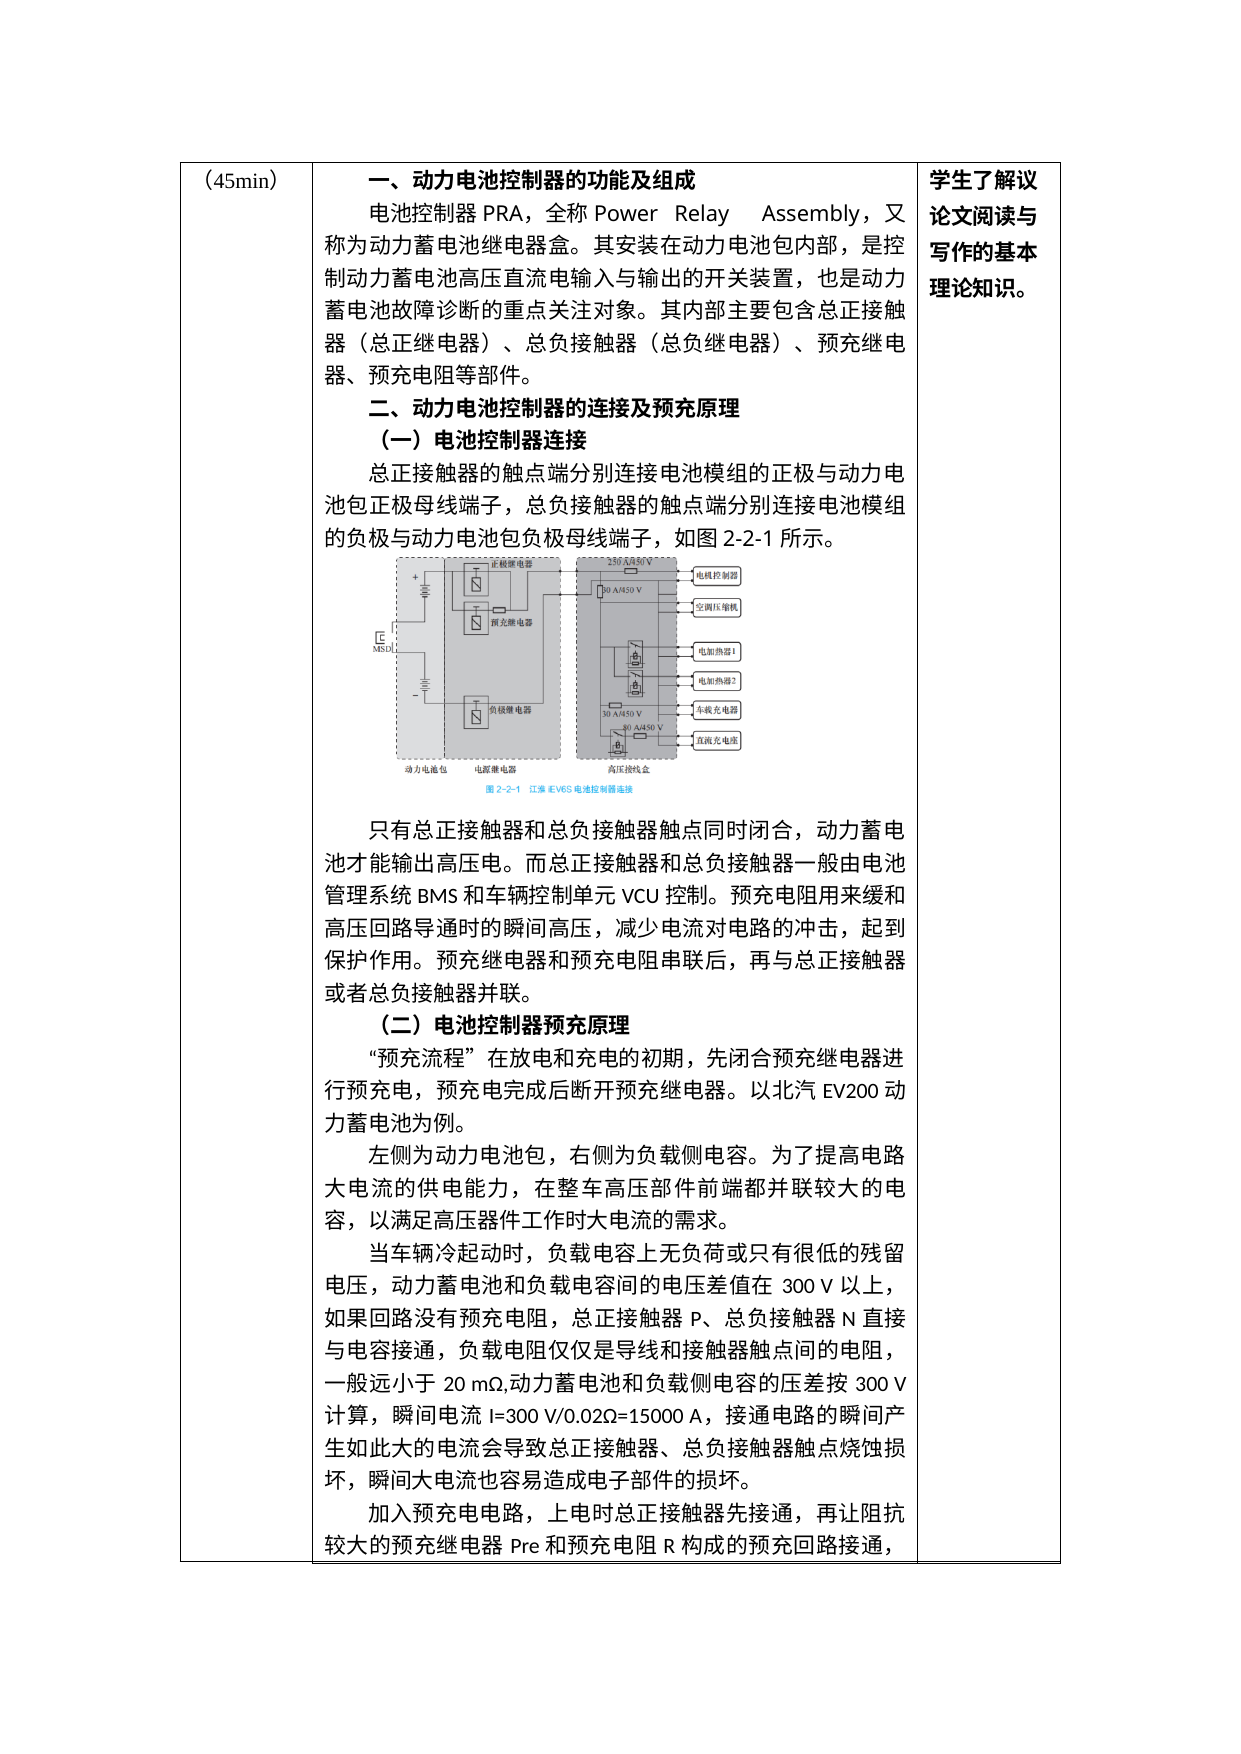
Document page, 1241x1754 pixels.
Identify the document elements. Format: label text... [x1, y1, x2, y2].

picture [367, 553, 745, 800]
table_cell 知识讲解（45min） [181, 163, 312, 1561]
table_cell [918, 163, 1060, 1561]
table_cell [313, 163, 917, 1561]
